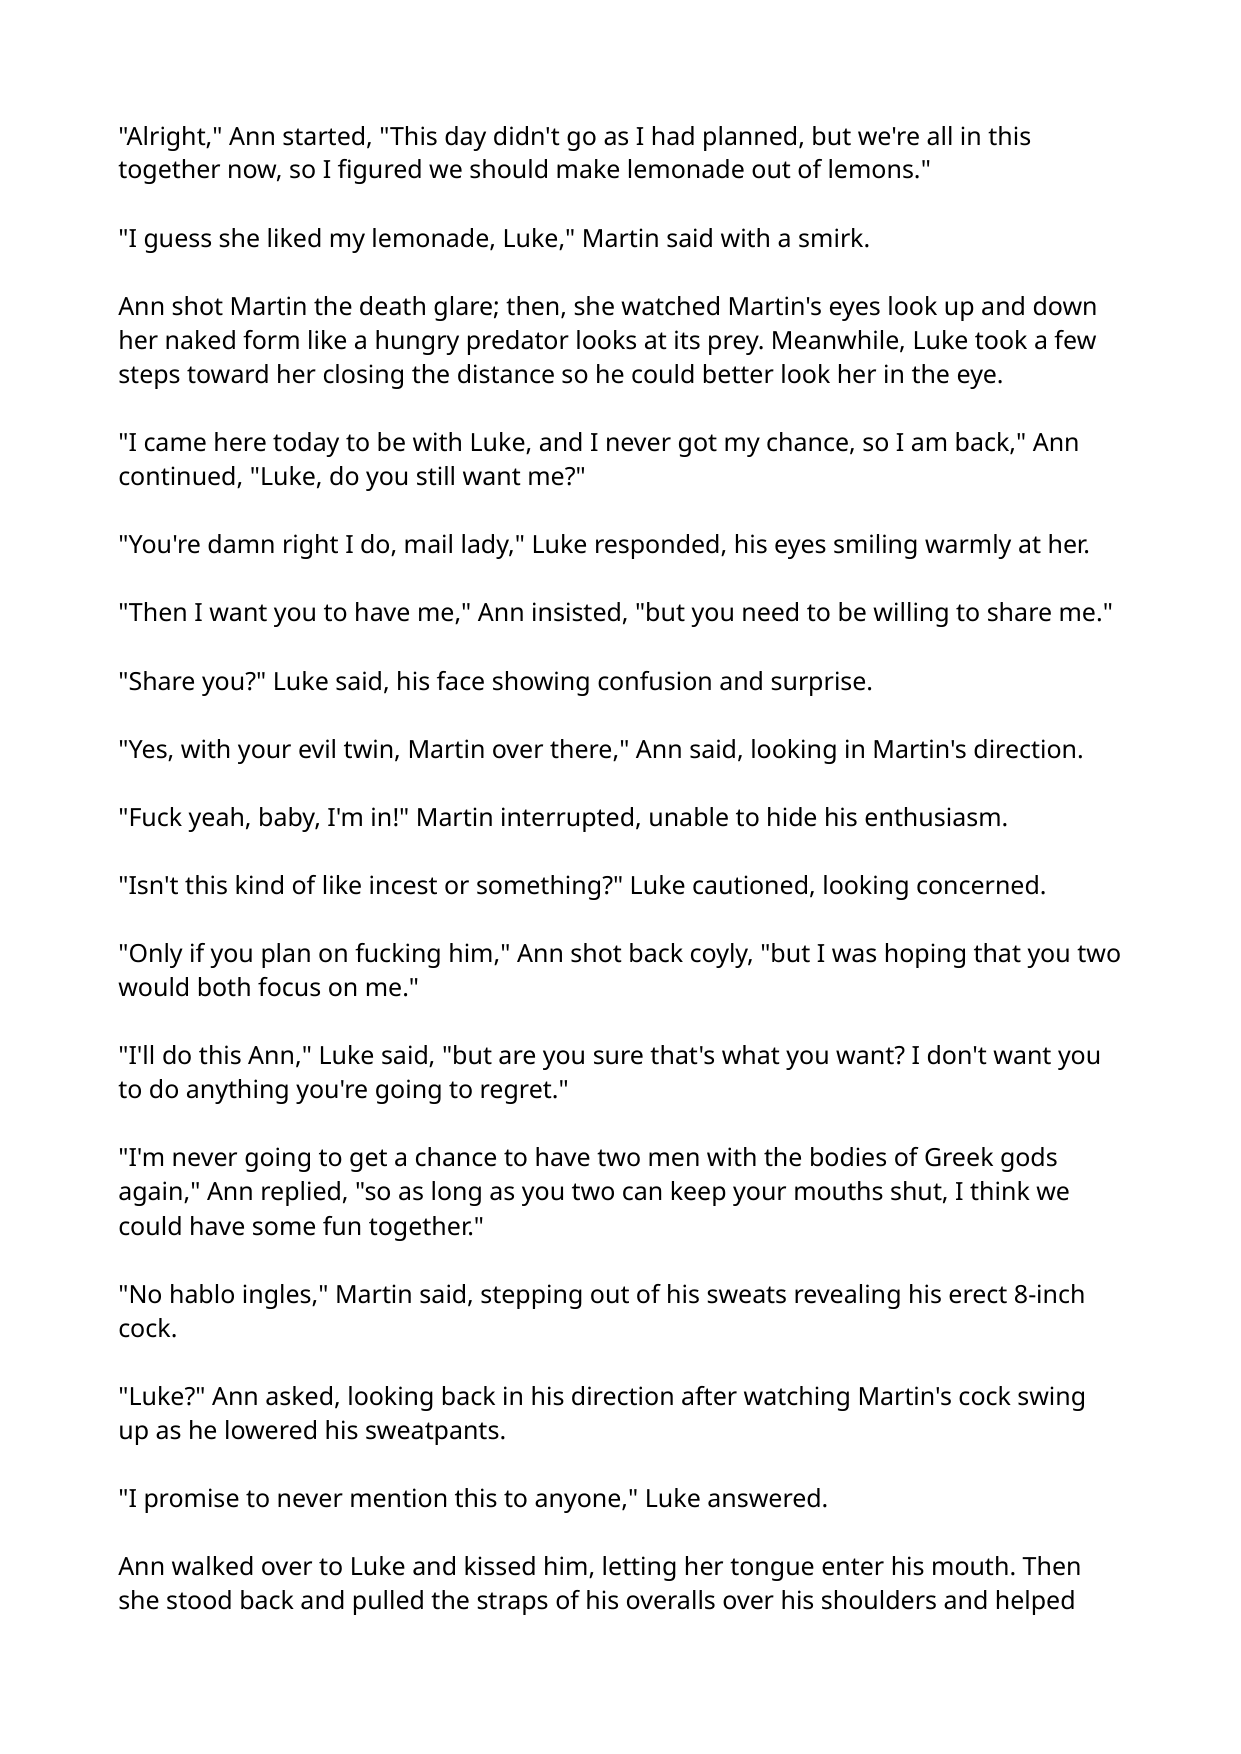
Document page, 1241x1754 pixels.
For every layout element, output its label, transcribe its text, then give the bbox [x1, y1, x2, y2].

text "I promise to never mention this to anyone," Luke answered. [118, 1481, 1122, 1515]
text "No hablo ingles," Martin said, stepping out of his sweats revealing his erect 8-inch cock. [118, 1276, 1122, 1344]
text "I guess she liked my lemonade, Luke," Martin said with a smirk. [118, 220, 1122, 254]
text "I came here today to be with Luke, and I never got my chance, so I am back," Ann continued, "Luke, do you still want me?" [118, 425, 1122, 493]
text "Fuck yeah, baby, I'm in!" Martin interrupted, unable to hide his enthusiasm. [118, 799, 1122, 833]
text "Only if you plan on fucking him," Ann shot back coyly, "but I was hoping that you two would both focus on me." [118, 936, 1122, 1004]
text "Yes, with your evil twin, Martin over there," Ann said, looking in Martin's direction. [118, 731, 1122, 765]
text "You're damn right I do, mail lady," Luke responded, his eyes smiling warmly at her. [118, 527, 1122, 561]
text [118, 1549, 1122, 1617]
text Ann shot Martin the death glare; then, she watched Martin's eyes look up and down her naked form like a hungry predator looks at its prey. Meanwhile, Luke took a few steps toward her closing the distance so he could better look her in the eye. [118, 288, 1122, 391]
text "Then I want you to have me," Ann insisted, "but you need to be willing to share me." [118, 595, 1122, 629]
text "Isn't this kind of like incest or something?" Luke cautioned, looking concerned. [118, 867, 1122, 902]
text "Luke?" Ann asked, looking back in his direction after watching Martin's cock swing up as he lowered his sweatpants. [118, 1378, 1122, 1447]
text "I'll do this Ann," Luke said, "but are you sure that's what you want? I don't want you to do anything you're going to regret." [118, 1038, 1122, 1106]
text "Alright," Ann started, "This day didn't go as I had planned, but we're all in this together now, so I figured we should make lemonade out of lemons." [118, 118, 1122, 186]
text "I'm never going to get a chance to have two men with the bodies of Greek gods again," Ann replied, "so as long as you two can keep your mouths shut, I think we could have some fun together." [118, 1140, 1122, 1242]
text "Share you?" Luke said, his face showing confusion and surprise. [118, 663, 1122, 697]
